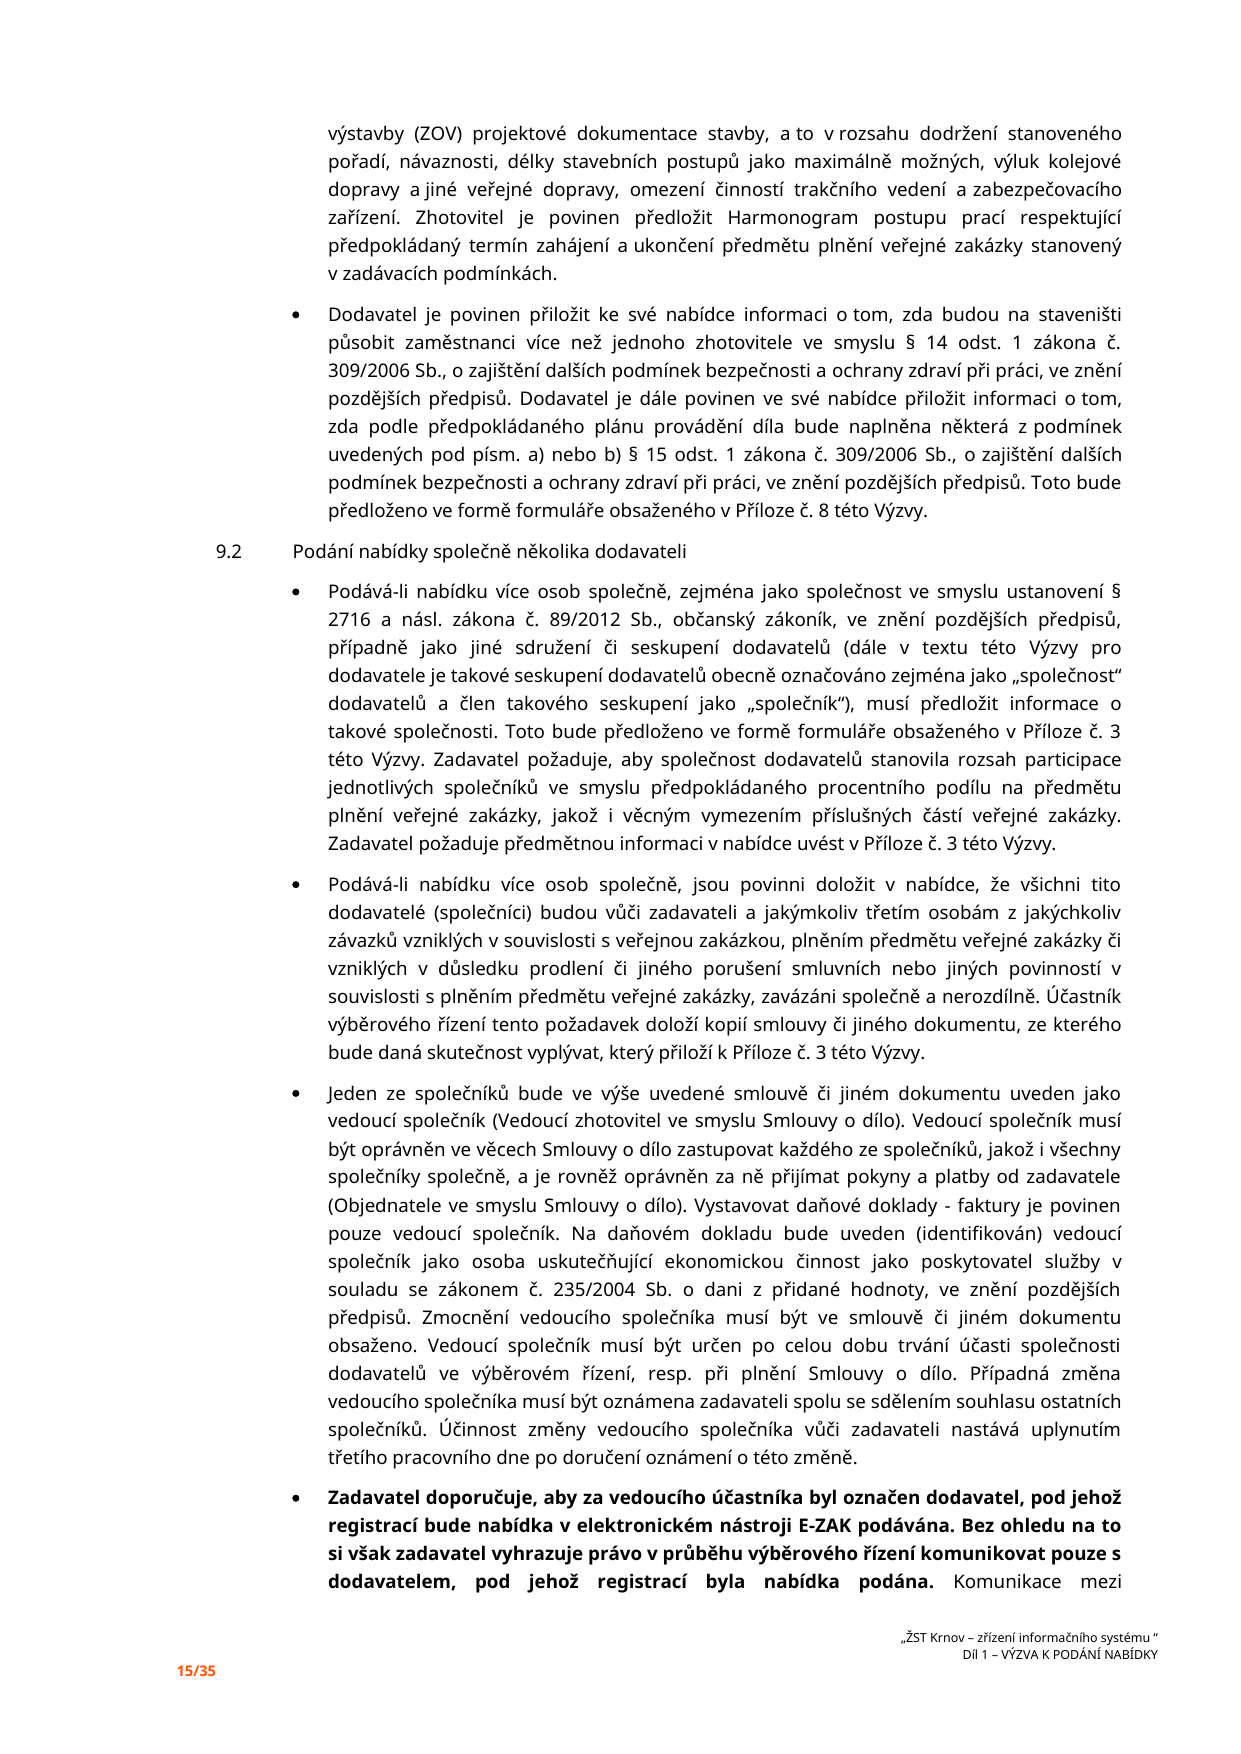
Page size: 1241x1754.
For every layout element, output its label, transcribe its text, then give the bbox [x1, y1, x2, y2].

text Jeden ze společníků bude ve výše uvedené smlouvě či jiném dokumentu uveden jako vedoucí společník (Vedoucí zhotovitel ve smyslu Smlouvy o dílo). Vedoucí společník musí být oprávněn ve věcech Smlouvy o dílo zastupovat každého ze společníků, jakož i všechny společníky společně, a je rovněž oprávněn za ně přijímat pokyny a platby od zadavatele (Objednatele ve smyslu Smlouvy o dílo). Vystavovat daňové doklady - faktury je povinen pouze vedoucí společník. Na daňovém dokladu bude uveden (identifikován) vedoucí společník jako osoba uskutečňující ekonomickou činnost jako poskytovatel služby v souladu se zákonem č. 235/2004 Sb. o dani z přidané hodnoty, ve znění pozdějších předpisů. Zmocnění vedoucího společníka musí být ve smlouvě či jiném dokumentu obsaženo. Vedoucí společník musí být určen po celou dobu trvání účasti společnosti dodavatelů ve výběrovém řízení, resp. při plnění Smlouvy o dílo. Případná změna vedoucího společníka musí být oznámena zadavateli spolu se sdělením souhlasu ostatních společníků. Účinnost změny vedoucího společníka vůči zadavateli nastává uplynutím třetího pracovního dne po doručení oznámení o této změně. [292, 1080, 1122, 1469]
text Podává-li nabídku více osob společně, zejména jako společnost ve smyslu ustanovení § 2716 a násl. zákona č. 89/2012 Sb., občanský zákoník, ve znění pozdějších předpisů, případně jako jiné sdružení či seskupení dodavatelů (dále v textu této Výzvy pro dodavatele je takové seskupení dodavatelů obecně označováno zejména jako „společnost“ dodavatelů a člen takového seskupení jako „společník“), musí předložit informace o takové společnosti. Toto bude předloženo ve formě formuláře obsaženého v Příloze č. 3 této Výzvy. Zadavatel požaduje, aby společnost dodavatelů stanovila rozsah participace jednotlivých společníků ve smyslu předpokládaného procentního podílu na předmětu plnění veřejné zakázky, jakož i věcným vymezením příslušných částí veřejné zakázky. Zadavatel požaduje předmětnou informaci v nabídce uvést v Příloze č. 3 této Výzvy. [292, 578, 1122, 856]
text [328, 121, 1122, 286]
text Podává-li nabídku více osob společně, jsou povinni doložit v nabídce, že všichni tito dodavatelé (společníci) budou vůči zadavateli a jakýmkoliv třetím osobám z jakýchkoliv závazků vzniklých v souvislosti s veřejnou zakázkou, plněním předmětu veřejné zakázky či vzniklých v důsledku prodlení či jiného porušení smluvních nebo jiných povinností v souvislosti s plněním předmětu veřejné zakázky, zavázáni společně a nerozdílně. Účastník výběrového řízení tento požadavek doloží kopií smlouvy či jiného dokumentu, ze kterého bude daná skutečnost vyplývat, který přiloží k Příloze č. 3 této Výzvy. [292, 871, 1122, 1065]
text Podání nabídky společně několika dodavateli [216, 538, 1122, 563]
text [292, 1484, 1122, 1594]
text Dodavatel je povinen přiložit ke své nabídce informaci o tom, zda budou na staveništi působit zaměstnanci více než jednoho zhotovitele ve smyslu § 14 odst. 1 zákona č. 309/2006 Sb., o zajištění dalších podmínek bezpečnosti a ochrany zdraví při práci, ve znění pozdějších předpisů. Dodavatel je dále povinen ve své nabídce přiložit informaci o tom, zda podle předpokládaného plánu provádění díla bude naplněna některá z podmínek uvedených pod písm. a) nebo b) § 15 odst. 1 zákona č. 309/2006 Sb., o zajištění dalších podmínek bezpečnosti a ochrany zdraví při práci, ve znění pozdějších předpisů. Toto bude předloženo ve formě formuláře obsaženého v Příloze č. 8 této Výzvy. [292, 301, 1122, 523]
